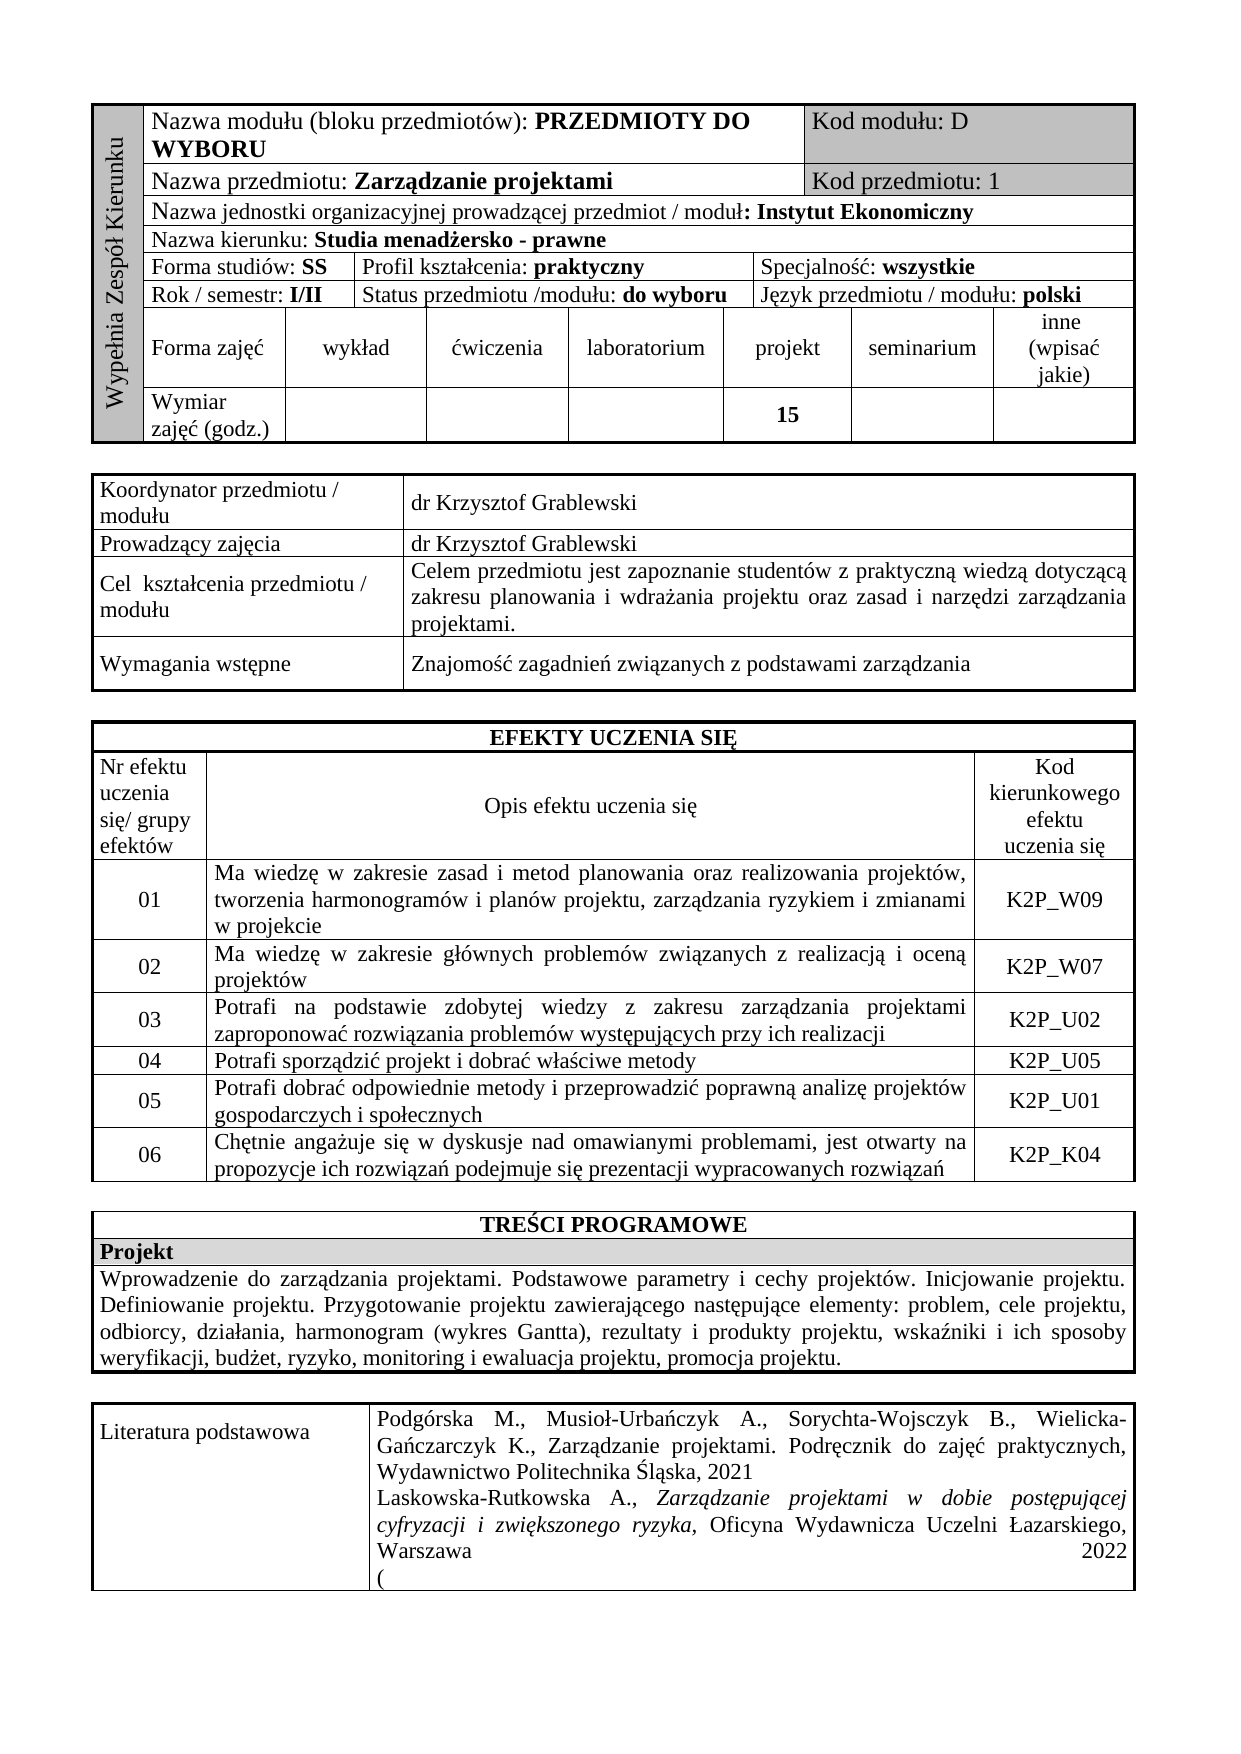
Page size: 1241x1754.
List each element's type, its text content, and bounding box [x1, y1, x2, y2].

table_cell [427, 388, 568, 441]
table_cell projekt [724, 308, 851, 387]
table_cell Potrafi dobrać odpowiednie metody i przeprowadzić poprawną analizę projektów gospodarczych i społecznych [207, 1075, 974, 1127]
table_cell wykład [286, 308, 426, 387]
table_cell inne (wpisać jakie) [994, 308, 1133, 387]
table_cell Forma zajęć [144, 308, 285, 387]
table_cell Rok / semestr: I/II [144, 281, 354, 307]
table_cell Potrafi na podstawie zdobytej wiedzy z zakresu zarządzania projektami zaproponować rozwiązania problemów występujących przy ich realizacji [207, 993, 974, 1046]
table_cell 05 [94, 1075, 206, 1127]
table_cell 15 [724, 388, 851, 441]
table_header Wypełnia Zespół Kierunku [94, 106, 143, 441]
table_cell K2P_U02 [975, 993, 1133, 1046]
table_cell seminarium [852, 308, 993, 387]
table_cell [286, 388, 426, 441]
table_cell Znajomość zagadnień związanych z podstawami zarządzania [404, 637, 1133, 688]
table_cell Specjalność: wszystkie [754, 253, 1133, 280]
table_cell ćwiczenia [427, 308, 568, 387]
table_header dr Krzysztof Grablewski [404, 476, 1133, 529]
table_cell Ma wiedzę w zakresie zasad i metod planowania oraz realizowania projektów, tworzenia harmonogramów i planów projektu, zarządzania ryzykiem i zmianami w projekcie [207, 860, 974, 938]
table_cell Wymiar zajęć (godz.) [144, 388, 285, 441]
table_cell K2P_U05 [975, 1047, 1133, 1073]
table_cell K2P_K04 [975, 1128, 1133, 1181]
table_cell Prowadzący zajęcia [94, 530, 403, 556]
table_cell [852, 388, 993, 441]
table_header Kod modułu: D [805, 106, 1133, 163]
table_cell 01 [94, 860, 206, 938]
table_cell 04 [94, 1047, 206, 1073]
table_cell dr Krzysztof Grablewski [404, 530, 1133, 556]
table_cell Forma studiów: SS [144, 253, 354, 280]
table_cell Kod kierunkowego efektu uczenia się [975, 753, 1133, 858]
table_cell Nr efektu uczenia się/ grupy efektów [94, 753, 206, 858]
table_cell Ma wiedzę w zakresie głównych problemów związanych z realizacją i oceną projektów [207, 940, 974, 992]
table_cell Status przedmiotu /modułu: do wyboru [355, 281, 753, 307]
table_header EFEKTY UCZENIA SIĘ [94, 724, 1133, 750]
table_cell [994, 388, 1133, 441]
table_header TREŚCI PROGRAMOWE [94, 1212, 1133, 1238]
table_cell K2P_U01 [975, 1075, 1133, 1127]
table_cell K2P_W07 [975, 940, 1133, 992]
table_cell Opis efektu uczenia się [207, 753, 974, 858]
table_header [94, 1405, 369, 1590]
table_cell K2P_W09 [975, 860, 1133, 938]
table_cell Nazwa kierunku: Studia menadżersko - prawne [144, 226, 1133, 252]
table_cell Celem przedmiotu jest zapoznanie studentów z praktyczną wiedzą dotyczącą zakresu planowania i wdrażania projektu oraz zasad i narzędzi zarządzania projektami. [404, 557, 1133, 636]
table_cell 02 [94, 940, 206, 992]
table_cell [569, 388, 723, 441]
table_cell Wymagania wstępne [94, 637, 403, 688]
table_cell 03 [94, 993, 206, 1046]
table_cell Nazwa przedmiotu: Zarządzanie projektami [144, 164, 804, 195]
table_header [370, 1405, 1133, 1590]
table_cell Kod przedmiotu: 1 [805, 164, 1133, 195]
table_header Koordynator przedmiotu / modułu [94, 476, 403, 529]
table_cell Chętnie angażuje się w dyskusje nad omawianymi problemami, jest otwarty na propozycje ich rozwiązań podejmuje się prezentacji wypracowanych rozwiązań [207, 1128, 974, 1181]
table_cell Cel kształcenia przedmiotu / modułu [94, 557, 403, 636]
table_cell Profil kształcenia: praktyczny [355, 253, 753, 280]
table_cell Projekt [94, 1239, 1133, 1264]
table_cell Potrafi sporządzić projekt i dobrać właściwe metody [207, 1047, 974, 1073]
table_cell 06 [94, 1128, 206, 1181]
table_cell Wprowadzenie do zarządzania projektami. Podstawowe parametry i cechy projektów. Inicjowanie projektu. Definiowanie projektu. Przygotowanie projektu zawierającego następujące elementy: problem, cele projektu, odbiorcy, działania, harmonogram (wykres Gantta), rezultaty i produkty projektu, wskaźniki i ich sposoby weryfikacji, budżet, ryzyko, monitoring i ewaluacja projektu, promocja projektu. [94, 1266, 1133, 1370]
table_cell Język przedmiotu / modułu: polski [754, 281, 1133, 307]
table_cell Nazwa jednostki organizacyjnej prowadzącej przedmiot / moduł: Instytut Ekonomiczny [144, 196, 1133, 225]
table_cell laboratorium [569, 308, 723, 387]
table_header Nazwa modułu (bloku przedmiotów): PRZEDMIOTY DO WYBORU [144, 106, 804, 163]
